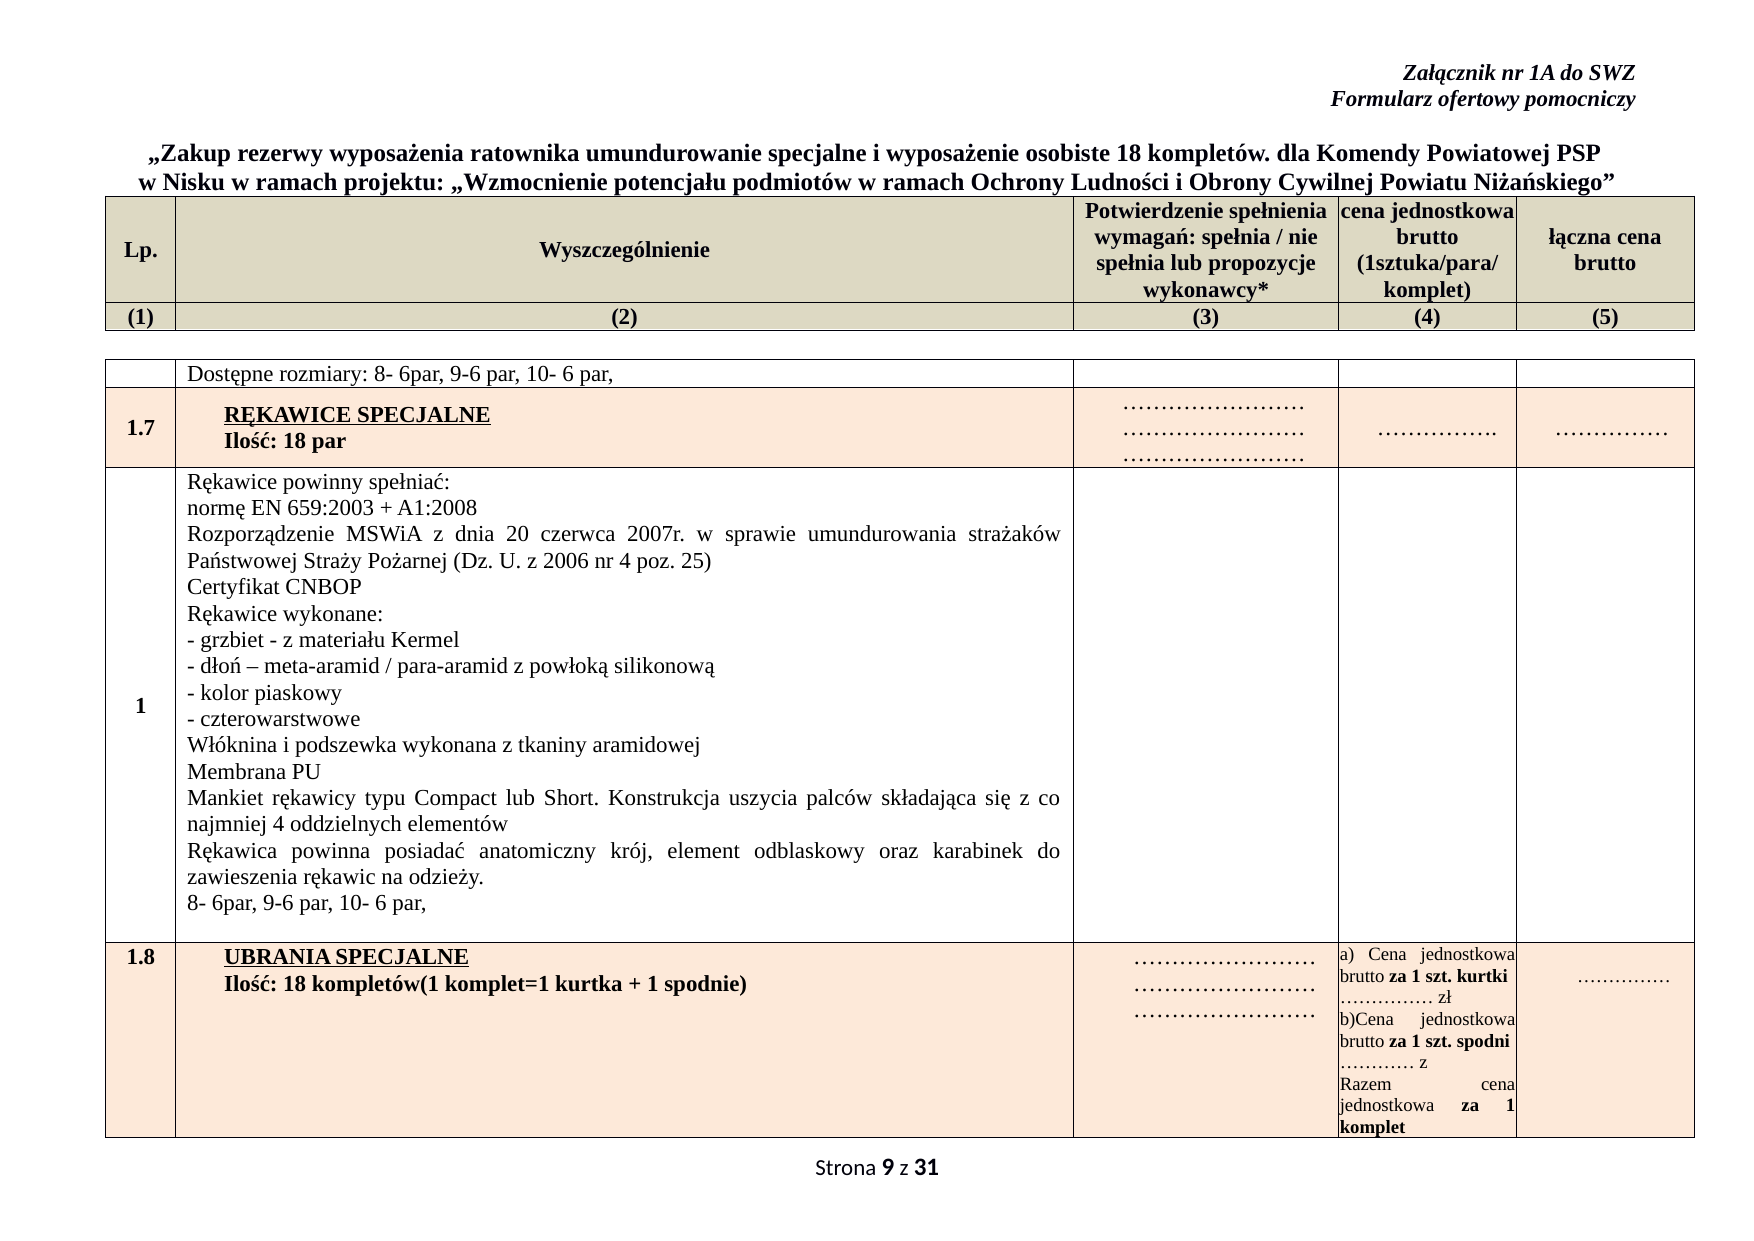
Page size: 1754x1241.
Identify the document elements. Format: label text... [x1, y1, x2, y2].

table_cell 1.7 [106, 388, 175, 467]
table_cell [1517, 468, 1694, 942]
table_cell [1517, 360, 1694, 387]
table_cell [1339, 943, 1516, 1137]
table_cell …………… [1517, 388, 1694, 467]
table_cell ……………. [1339, 388, 1516, 467]
table_cell 1.8 [106, 943, 175, 1137]
table_cell …………… [1517, 943, 1694, 1137]
table_cell …………………… …………………… …………………… [1074, 388, 1338, 467]
table_cell [1074, 468, 1338, 942]
table_cell [1339, 468, 1516, 942]
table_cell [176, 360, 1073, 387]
table_cell Rękawice powinny spełniać: normę EN 659:2003 + A1:2008 Rozporządzenie MSWiA z dnia 20 czerwca 2007r. w sprawie umundurowania strażaków Państwowej Straży Pożarnej (Dz. U. z 2006 nr 4 poz. 25) Certyfikat CNBOP Rękawice wykonane: - grzbiet - z materiału Kermel - dłoń – meta-aramid / para-aramid z powłoką silikonową - kolor piaskowy - czterowarstwowe Włóknina i podszewka wykonana z tkaniny aramidowej Membrana PU Mankiet rękawicy typu Compact lub Short. Konstrukcja uszycia palców składająca się z co najmniej 4 oddzielnych elementów Rękawica powinna posiadać anatomiczny krój, element odblaskowy oraz karabinek do zawieszenia rękawic na odzieży. 8- 6par, 9-6 par, 10- 6 par, [176, 468, 1073, 942]
table_cell [106, 360, 175, 387]
table_cell 1 [106, 468, 175, 942]
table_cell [1074, 943, 1338, 1137]
table_cell RĘKAWICE SPECJALNE Ilość: 18 par [176, 388, 1073, 467]
table_cell [1339, 360, 1516, 387]
table_cell [1074, 360, 1338, 387]
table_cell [176, 943, 1073, 1137]
